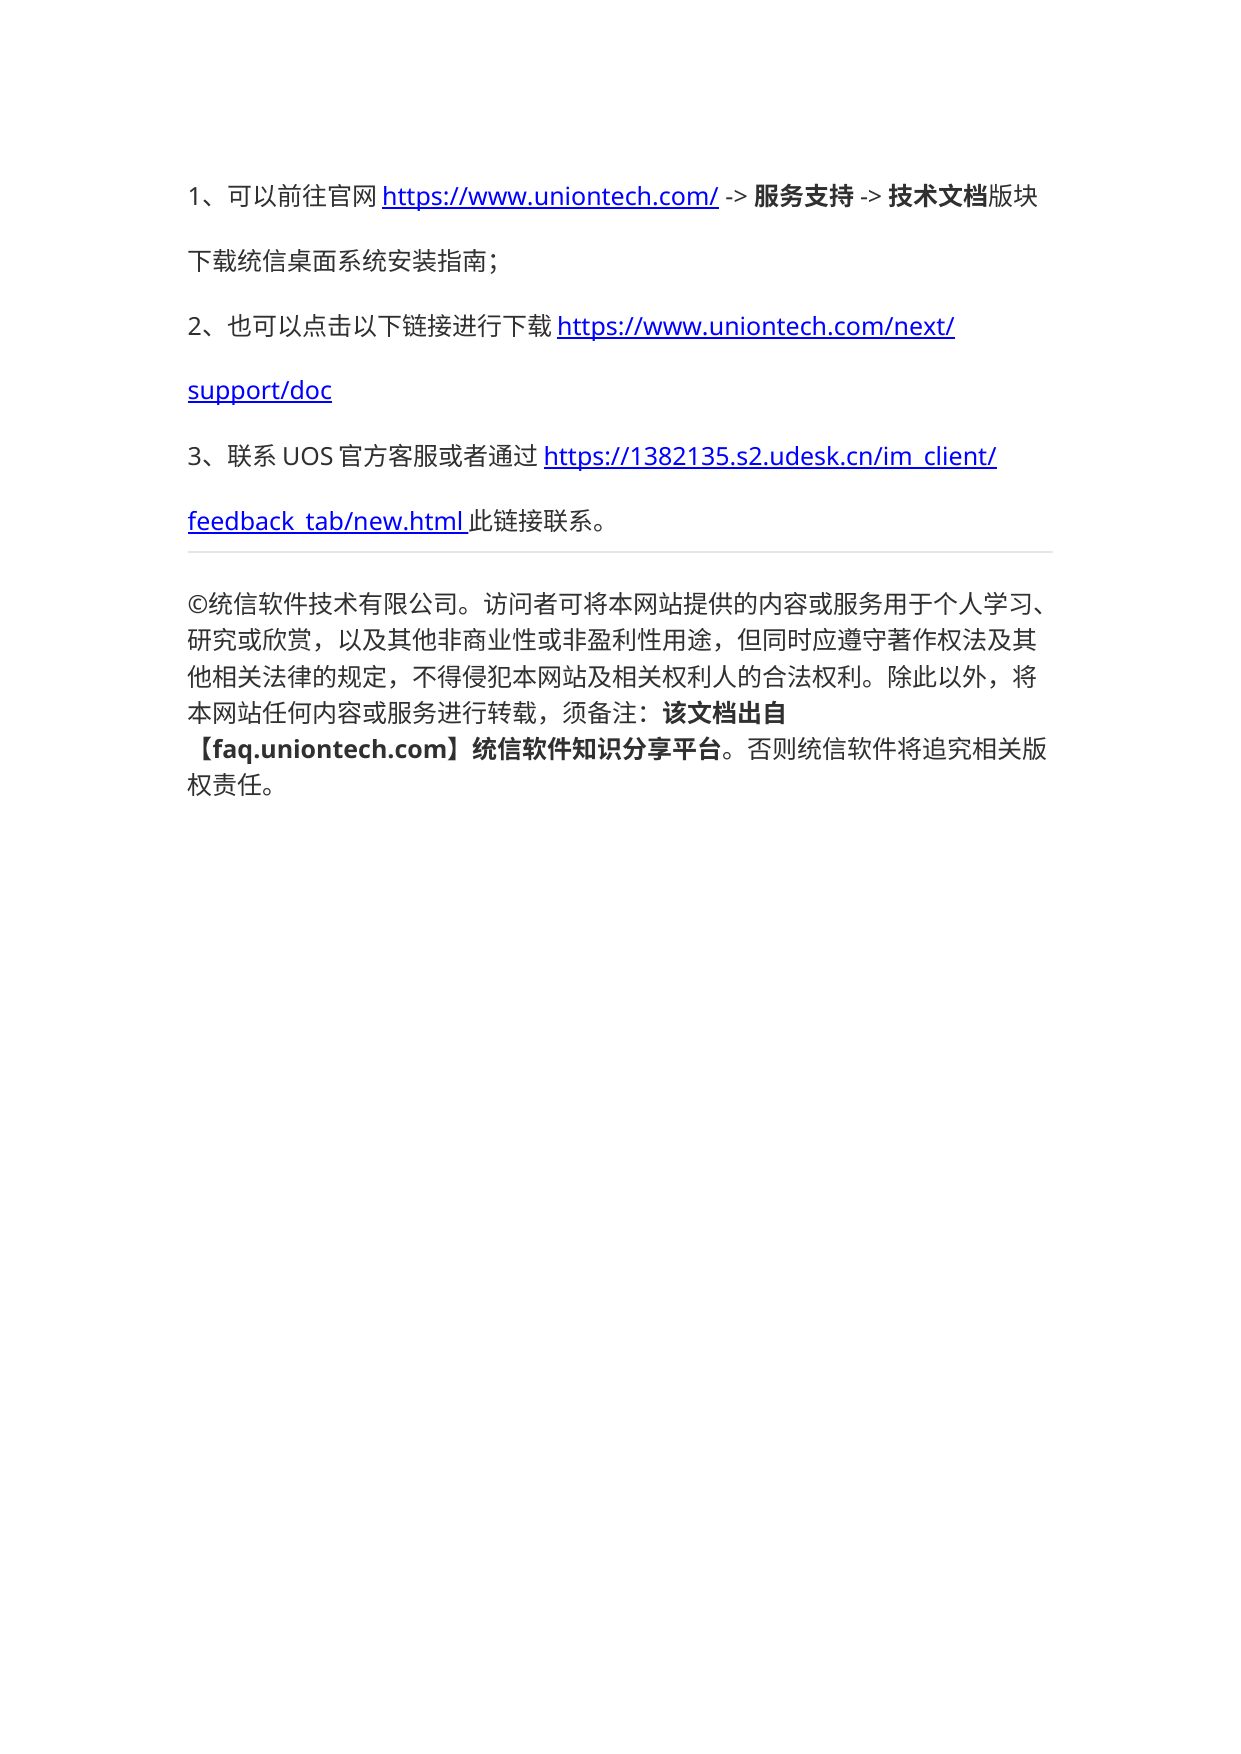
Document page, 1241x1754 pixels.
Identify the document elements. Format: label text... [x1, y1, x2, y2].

text 1、可以前往官网https://www.uniontech.com/ -> 服务支持 -> 技术文档版块下载统信桌面系统安装指南； [187, 162, 1053, 292]
text ©统信软件技术有限公司。访问者可将本网站提供的内容或服务用于个人学习、研究或欣赏，以及其他非商业性或非盈利性用途，但同时应遵守著作权法及其他相关法律的规定，不得侵犯本网站及相关权利人的合法权利。除此以外，将本网站任何内容或服务进行转载，须备注：该文档出自【faq.uniontech.com】统信软件知识分享平台。否则统信软件将追究相关版权责任。 [187, 584, 1053, 802]
text 2、也可以点击以下链接进行下载https://www.uniontech.com/next/support/doc [187, 292, 1053, 422]
text 3、联系UOS官方客服或者通过https://1382135.s2.udesk.cn/im_client/feedback_tab/new.html此链接联系。 [187, 422, 1053, 551]
